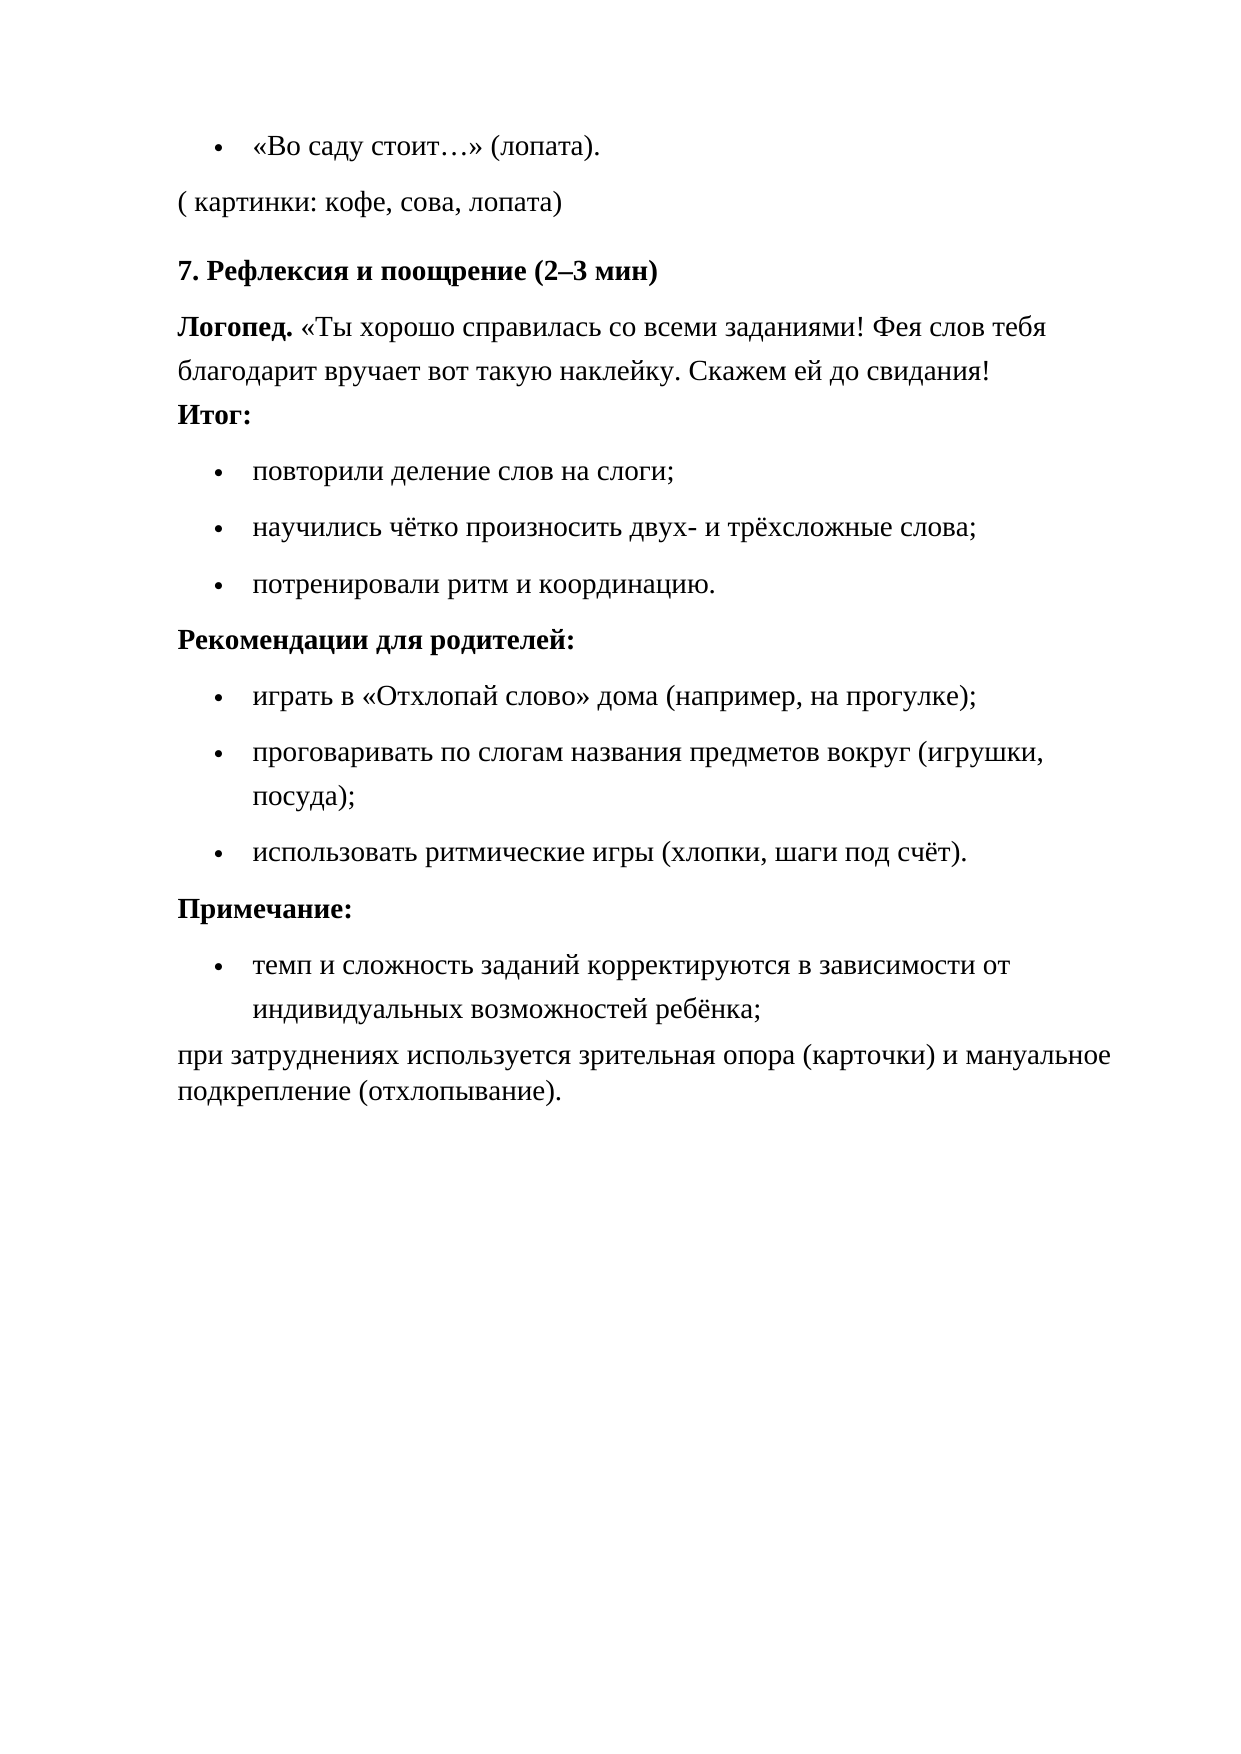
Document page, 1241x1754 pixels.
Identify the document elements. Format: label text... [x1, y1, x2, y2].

text ( картинки: кофе, сова, лопата) [177, 174, 1152, 218]
text Логопед. «Ты хорошо справилась со всеми заданиями! Фея слов тебя благодарит вручает вот такую наклейку. Скажем ей до свидания! Итог: [177, 299, 1152, 431]
list научились чётко произносить двух- и трёхсложные слова; [215, 499, 1152, 543]
list повторили деление слов на слоги; [215, 443, 1152, 487]
text при затруднениях используется зрительная опора (карточки) и мануальное подкрепление (отхлопывание). [177, 1037, 1152, 1107]
list играть в «Отхлопай слово» дома (например, на прогулке); [215, 668, 1152, 712]
text 7. Рефлексия и поощрение (2–3 мин) [177, 249, 1152, 287]
list темп и сложность заданий корректируются в зависимости от индивидуальных возможностей ребёнка; [215, 937, 1152, 1024]
list «Во саду стоит…» (лопата). [215, 118, 1152, 162]
list проговаривать по слогам названия предметов вокруг (игрушки, посуда); [215, 724, 1152, 812]
text Рекомендации для родителей: [177, 612, 1152, 656]
text Примечание: [177, 881, 1152, 924]
list потренировали ритм и координацию. [215, 556, 1152, 599]
list использовать ритмические игры (хлопки, шаги под счёт). [215, 824, 1152, 868]
